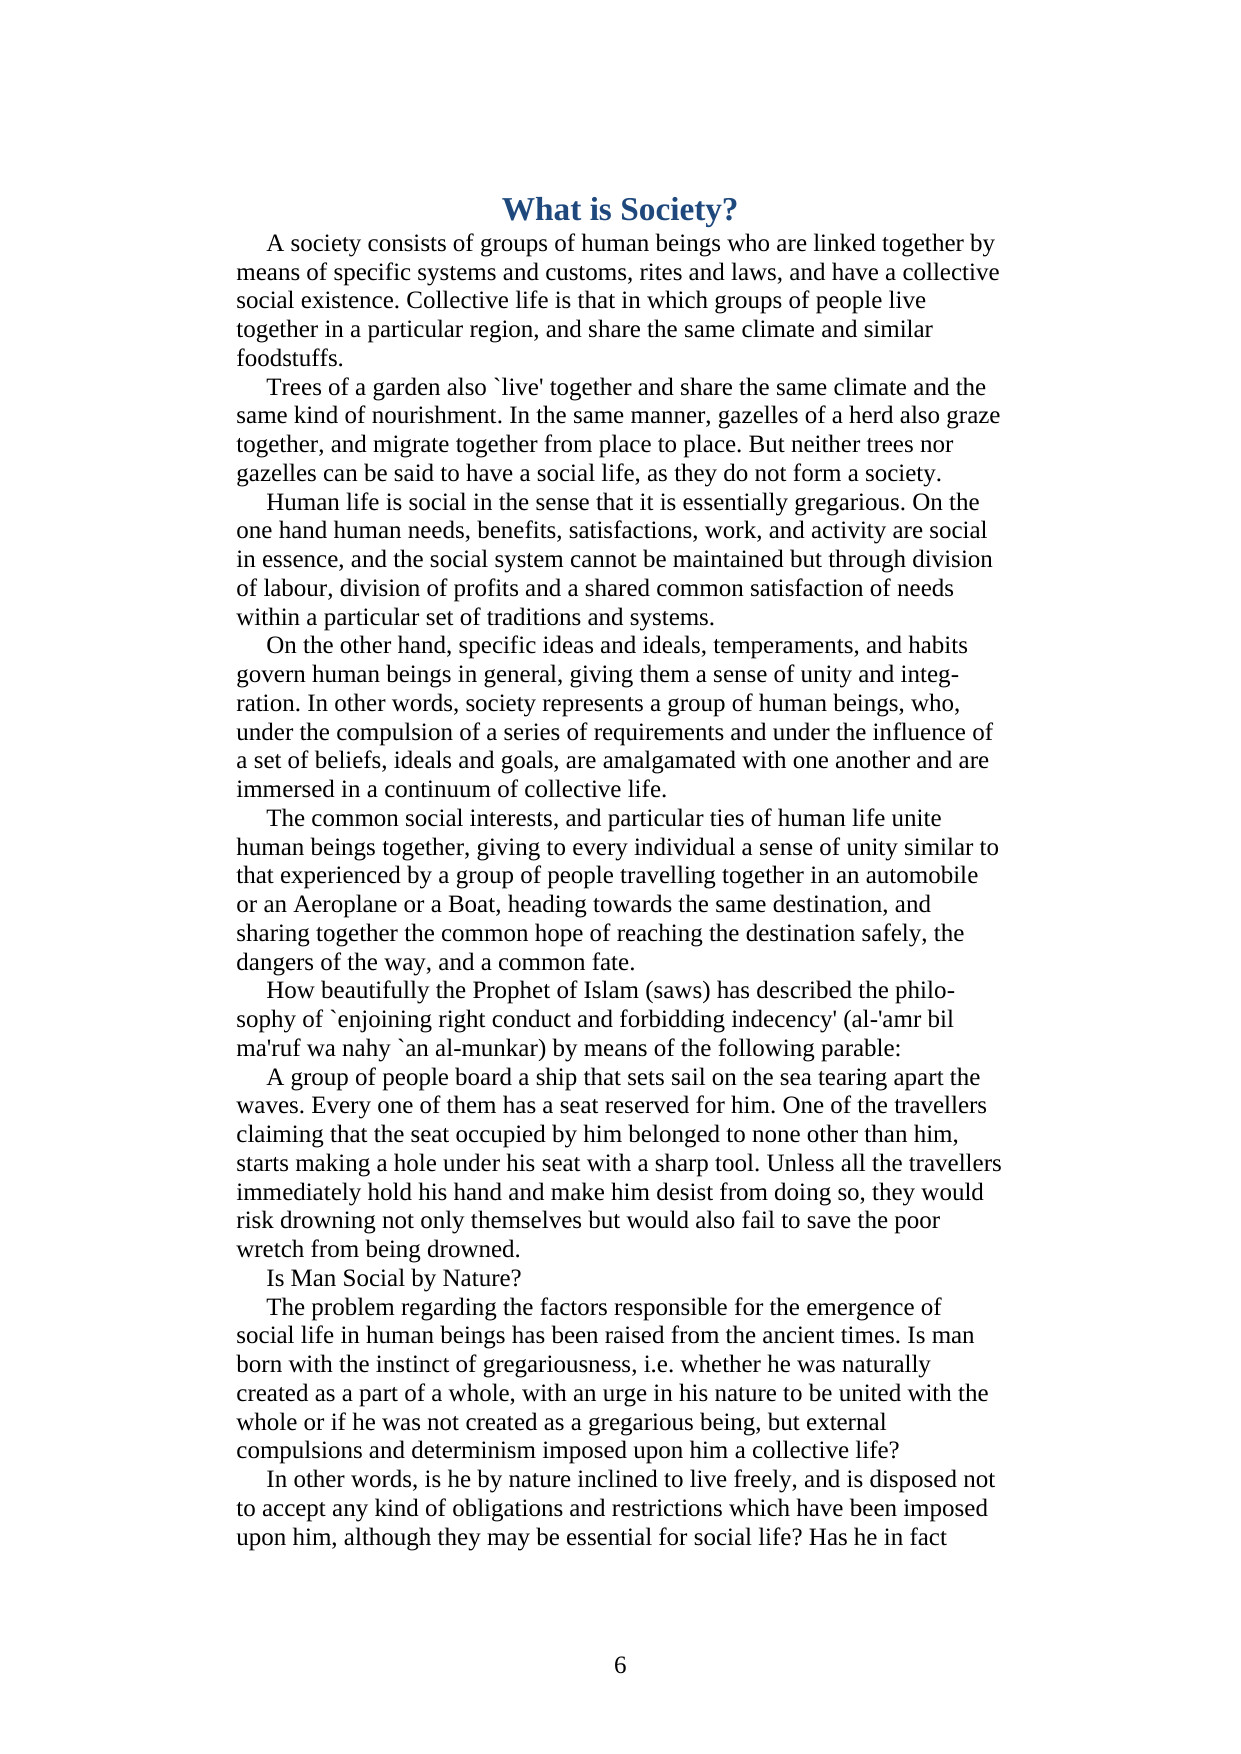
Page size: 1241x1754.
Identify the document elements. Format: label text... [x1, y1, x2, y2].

text The common social interests, and particular ties of human life unite human beings together, giving to every individual a sense of unity similar to that experienced by a group of people travelling together in an automobile or an Aeroplane or a Boat, heading towards the same destination, and sharing together the common hope of reaching the destination safely, the dangers of the way, and a common fate. [236, 803, 1004, 976]
text A society consists of groups of human beings who are linked together by means of specific systems and customs, rites and laws, and have a collective social existence. Collective life is that in which groups of people live together in a particular region, and share the same climate and similar foodstuffs. [236, 228, 1004, 372]
text Is Man Social by Nature? [236, 1263, 1004, 1292]
text How beautifully the Prophet of Islam (saws) has described the philo­sophy of `enjoining right conduct and forbidding indecency' (al-'amr bil ma'ruf wa nahy `an al-munkar) by means of the following parable: [236, 976, 1004, 1062]
subtitle What is Society? [236, 190, 1004, 228]
text A group of people board a ship that sets sail on the sea tearing apart the waves. Every one of them has a seat reserved for him. One of the travellers claiming that the seat occupied by him belonged to none other than him, starts making a hole under his seat with a sharp tool. Unless all the travellers immediately hold his hand and make him desist from doing so, they would risk drowning not only themselves but would also fail to save the poor wretch from being drowned. [236, 1062, 1004, 1263]
text Human life is social in the sense that it is essentially gregarious. On the one hand human needs, benefits, satisfactions, work, and acti­vity are social in essence, and the social system cannot be maintained but through division of labour, division of profits and a shared common satisfaction of needs within a particular set of traditions and systems. [236, 487, 1004, 631]
text Trees of a garden also `live' together and share the same climate and the same kind of nourishment. In the same manner, gazelles of a herd also graze together, and migrate toge­ther from place to place. But neither trees nor gazelles can be said to have a social life, as they do not form a society. [236, 372, 1004, 487]
text On the other hand, specific ideas and ideals, temperaments, and habits govern human beings in general, giving them a sense of unity and integ­ration. In other words, society represents a group of human beings, who, under the compulsion of a series of requirements and under the in­fluence of a set of beliefs, ideals and goals, are amalgamated with one another and are immersed in a continuum of collective life. [236, 631, 1004, 803]
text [236, 1464, 1004, 1551]
text The problem regarding the factors responsible for the emergence of social life in human beings has been raised from the ancient times. Is man born with the instinct of gregariousness, i.e. whether he was naturally created as a part of a whole, with an urge in his nature to be united with the whole or if he was not created as a gregarious being, but external compulsions and determinism imposed upon him a collective life? [236, 1292, 1004, 1464]
